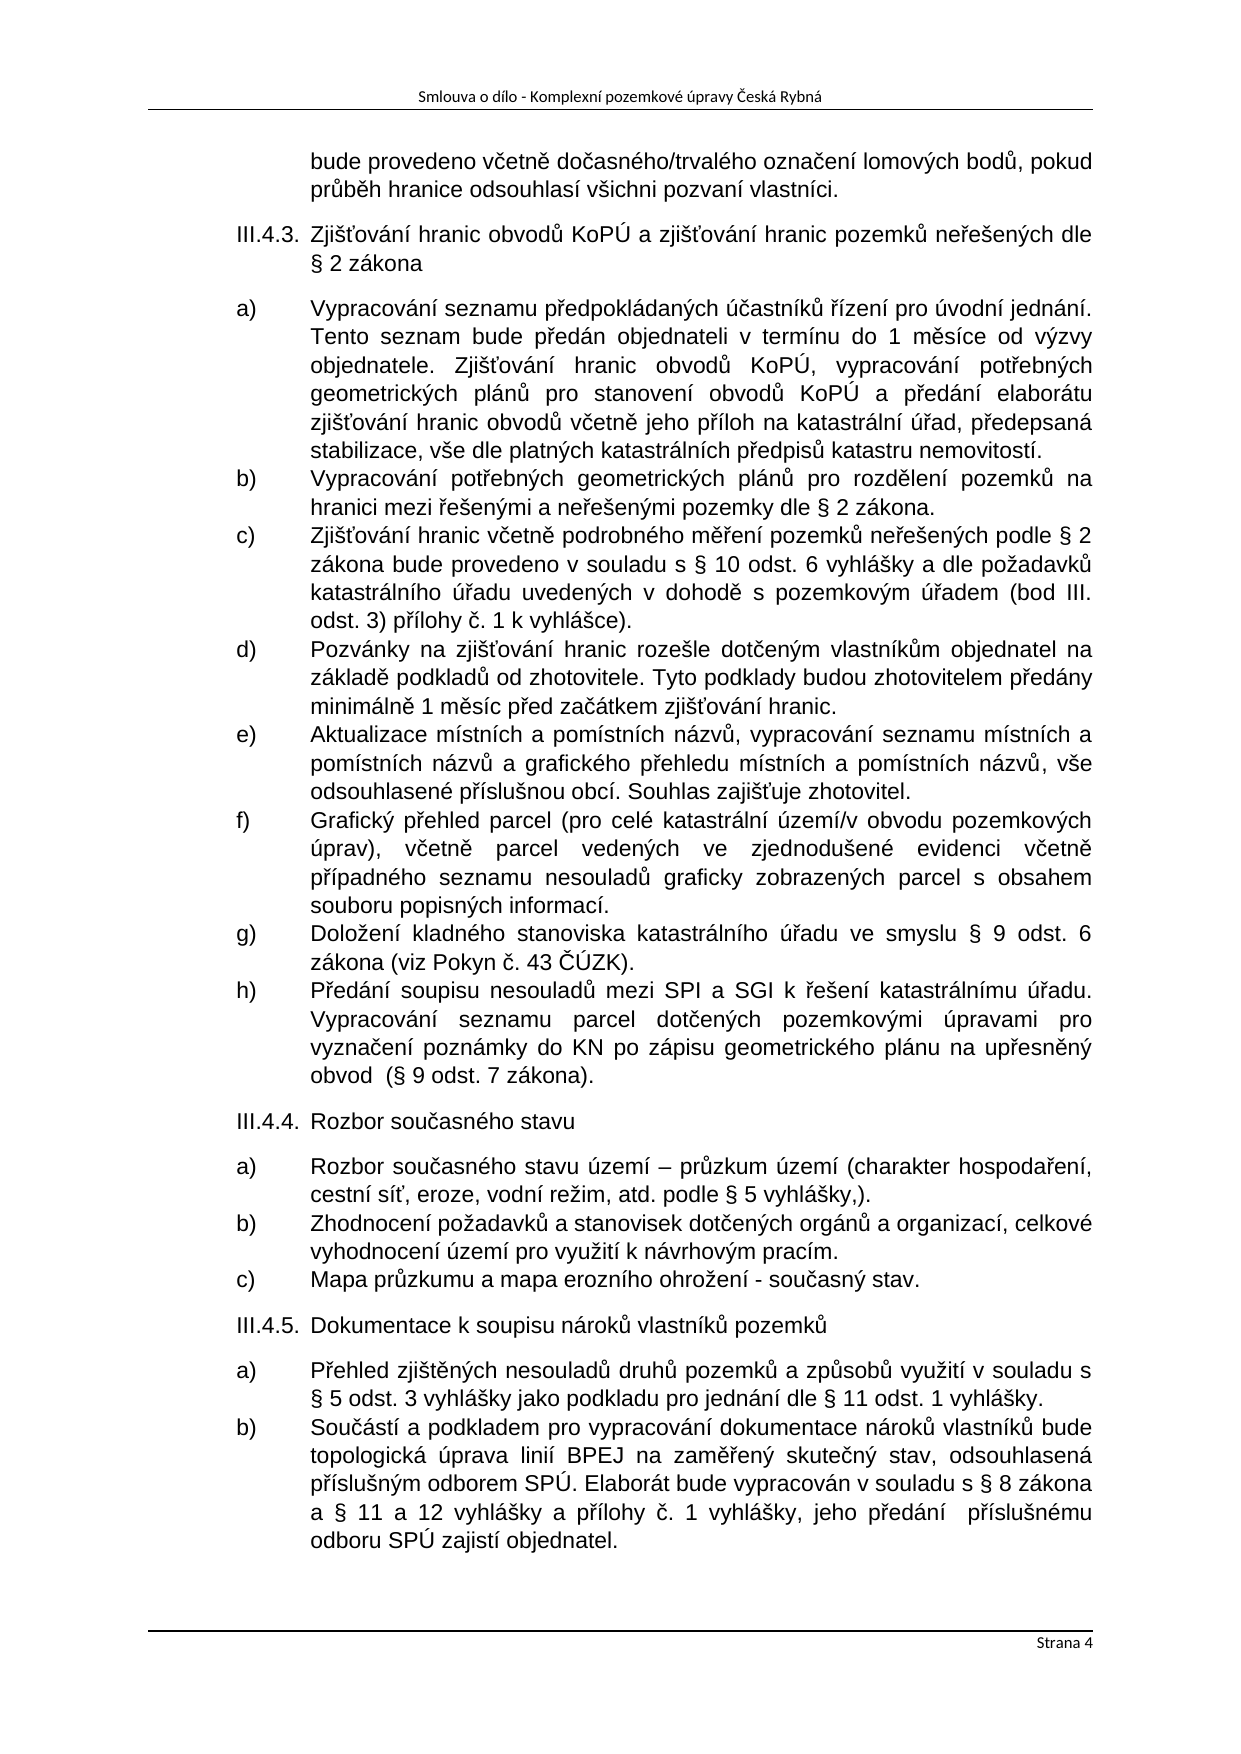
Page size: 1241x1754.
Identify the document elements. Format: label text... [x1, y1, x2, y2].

text Zjišťování hranic včetně podrobného měření pozemků neřešených podle § 2 zákona bude provedeno v souladu s § 10 odst. 6 vyhlášky a dle požadavků katastrálního úřadu uvedených v dohodě s pozemkovým úřadem (bod III. odst. 3) přílohy č. 1 k vyhlášce). [236, 522, 1093, 634]
text Vypracování potřebných geometrických plánů pro rozdělení pozemků na hranici mezi řešenými a neřešenými pozemky dle § 2 zákona. [236, 465, 1093, 520]
text Aktualizace místních a pomístních názvů, vypracování seznamu místních a pomístních názvů a grafického přehledu místních a pomístních názvů, vše odsouhlasené příslušnou obcí. Souhlas zajišťuje zhotovitel. [236, 721, 1093, 804]
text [236, 148, 1093, 202]
text Zhodnocení požadavků a stanovisek dotčených orgánů a organizací, celkové vyhodnocení území pro využití k návrhovým pracím. [236, 1209, 1093, 1264]
text Doložení kladného stanoviska katastrálního úřadu ve smyslu § 9 odst. 6 zákona (viz Pokyn č. 43 ČÚZK). [236, 920, 1093, 975]
text Součástí a podkladem pro vypracování dokumentace nároků vlastníků bude topologická úprava linií BPEJ na zaměřený skutečný stav, odsouhlasená příslušným odborem SPÚ. Elaborát bude vypracován v souladu s § 8 zákona a § 11 a 12 vyhlášky a přílohy č. 1 vyhlášky, jeho předání příslušnému odboru SPÚ zajistí objednatel. [236, 1413, 1093, 1554]
text Zjišťování hranic obvodů KoPÚ a zjišťování hranic pozemků neřešených dle § 2 zákona [236, 221, 1093, 276]
text Dokumentace k soupisu nároků vlastníků pozemků [236, 1312, 1093, 1338]
text Rozbor současného stavu [236, 1108, 1093, 1134]
text Vypracování seznamu předpokládaných účastníků řízení pro úvodní jednání. Tento seznam bude předán objednateli v termínu do 1 měsíce od výzvy objednatele. Zjišťování hranic obvodů KoPÚ, vypracování potřebných geometrických plánů pro stanovení obvodů KoPÚ a předání elaborátu zjišťování hranic obvodů včetně jeho příloh na katastrální úřad, předepsaná stabilizace, vše dle platných katastrálních předpisů katastru nemovitostí. [236, 295, 1093, 463]
text Rozbor současného stavu území – průzkum území (charakter hospodaření, cestní síť, eroze, vodní režim, atd. podle § 5 vyhlášky,). [236, 1153, 1093, 1207]
text Přehled zjištěných nesouladů druhů pozemků a způsobů využití v souladu s § 5 odst. 3 vyhlášky jako podkladu pro jednání dle § 11 odst. 1 vyhlášky. [236, 1357, 1093, 1411]
text Mapa průzkumu a mapa erozního ohrožení - současný stav. [236, 1266, 1093, 1293]
text Předání soupisu nesouladů mezi SPI a SGI k řešení katastrálnímu úřadu. Vypracování seznamu parcel dotčených pozemkovými úpravami pro vyznačení poznámky do KN po zápisu geometrického plánu na upřesněný obvod (§ 9 odst. 7 zákona). [236, 977, 1093, 1089]
text Grafický přehled parcel (pro celé katastrální území/v obvodu pozemkových úprav), včetně parcel vedených ve zjednodušené evidenci včetně případného seznamu nesouladů graficky zobrazených parcel s obsahem souboru popisných informací. [236, 807, 1093, 918]
text Pozvánky na zjišťování hranic rozešle dotčeným vlastníkům objednatel na základě podkladů od zhotovitele. Tyto podklady budou zhotovitelem předány minimálně 1 měsíc před začátkem zjišťování hranic. [236, 636, 1093, 719]
